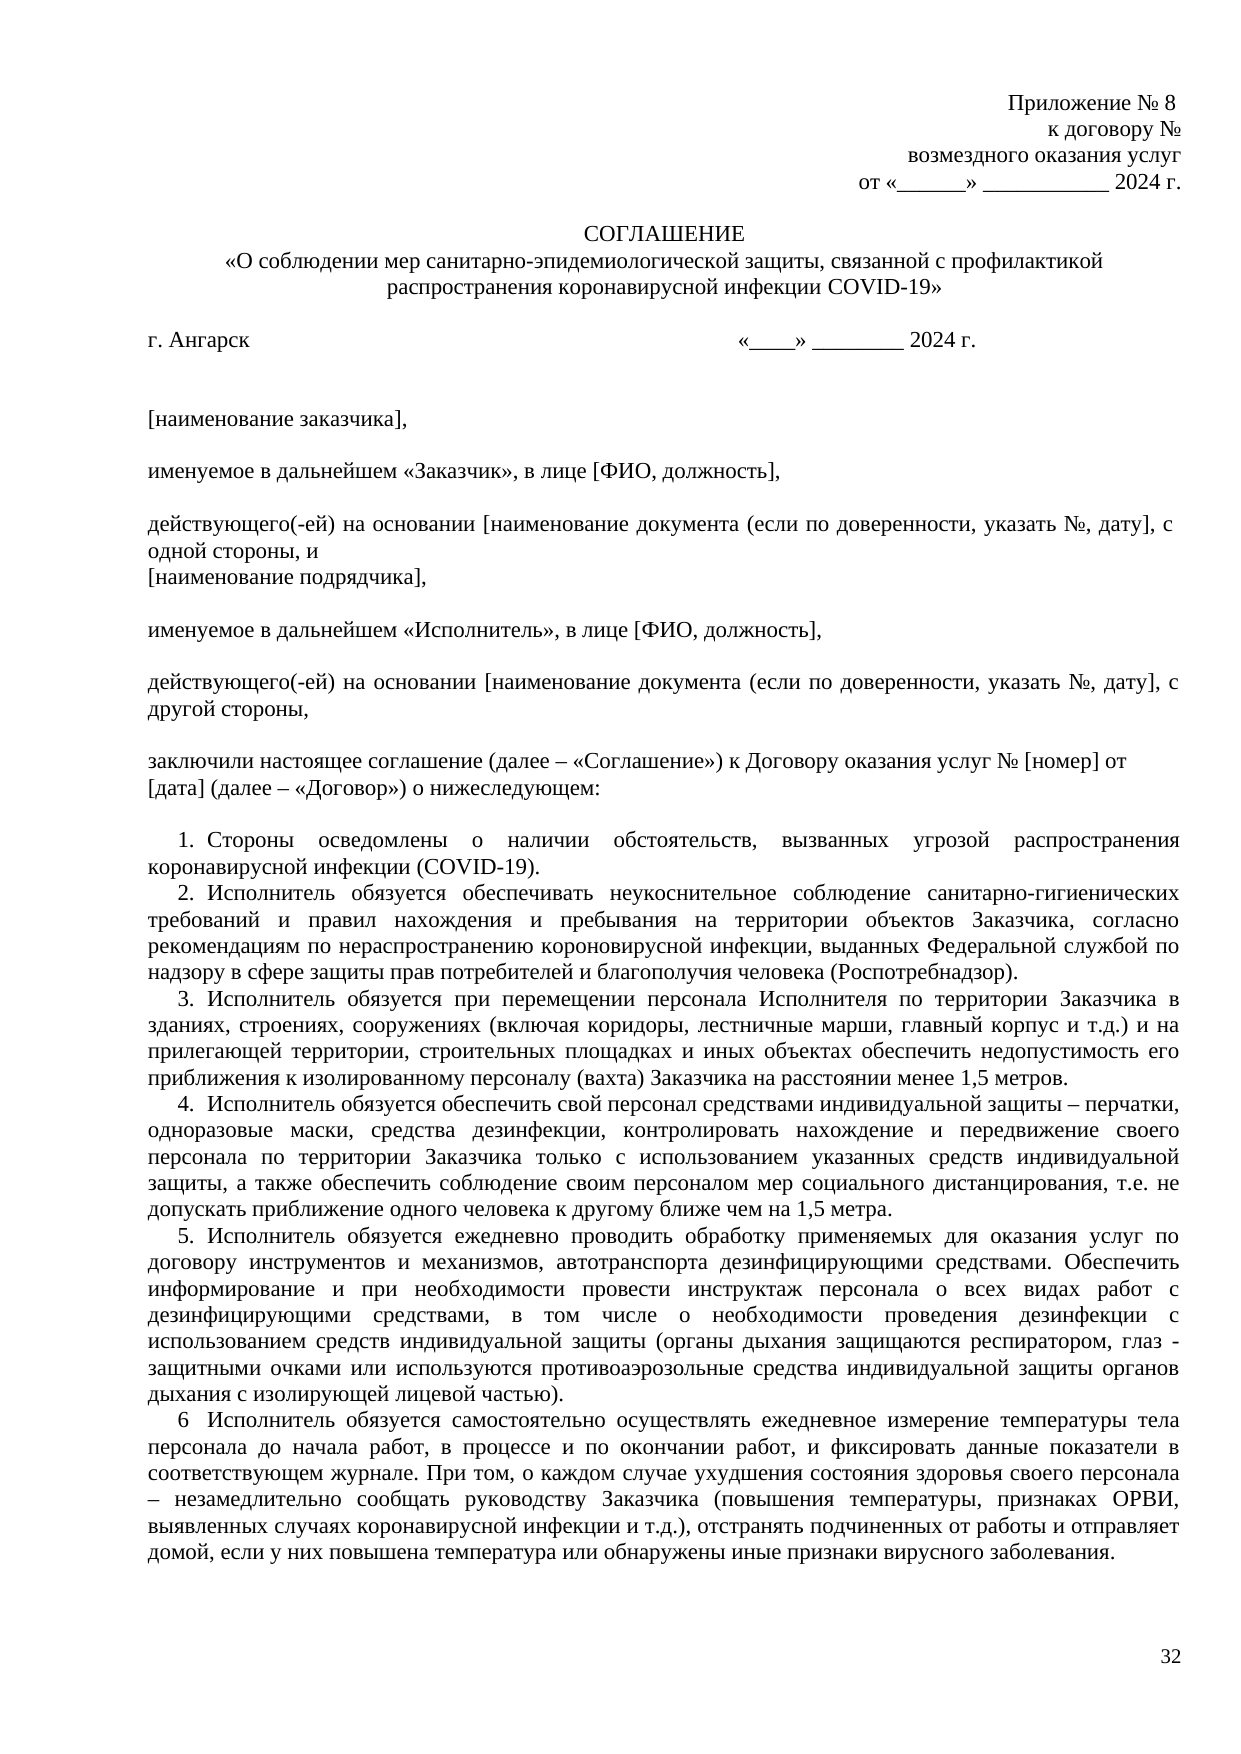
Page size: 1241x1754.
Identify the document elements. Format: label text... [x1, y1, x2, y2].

list Исполнитель обязуется обеспечивать неукоснительное соблюдение санитарно-гигиенических требований и правил нахождения и пребывания на территории объектов Заказчика, согласно рекомендациям по нераспространению короновирусной инфекции, выданных Федеральной службой по надзору в сфере защиты прав потребителей и благополучия человека (Роспотребнадзор). [148, 879, 1181, 985]
text к договору № [148, 115, 1181, 141]
list Исполнитель обязуется самостоятельно осуществлять ежедневное измерение температуры тела персонала до начала работ, в процессе и по окончании работ, и фиксировать данные показатели в соответствующем журнале. При том, о каждом случае ухудшения состояния здоровья своего персонала – незамедлительно сообщать руководству Заказчика (повышения температуры, признаках ОРВИ, выявленных случаях коронавирусной инфекции и т.д.), отстранять подчиненных от работы и отправляет домой, если у них повышена температура или обнаружены иные признаки вирусного заболевания. [148, 1406, 1181, 1564]
text СОГЛАШЕНИЕ [148, 220, 1181, 247]
text [наименование заказчика], [148, 405, 1175, 431]
list Исполнитель обязуется ежедневно проводить обработку применяемых для оказания услуг по договору инструментов и механизмов, автотранспорта дезинфицирующими средствами. Обеспечить информирование и при необходимости провести инструктаж персонала о всех видах работ с дезинфицирующими средствами, в том числе о необходимости проведения дезинфекции с использованием средств индивидуальной защиты (органы дыхания защищаются респиратором, глаз - защитными очками или используются противоаэрозольные средства индивидуальной защиты органов дыхания с изолирующей лицевой частью). [148, 1222, 1181, 1406]
text г. Ангарск «____» ________ 2024 г. [148, 326, 1181, 352]
list Исполнитель обязуется при перемещении персонала Исполнителя по территории Заказчика в зданиях, строениях, сооружениях (включая коридоры, лестничные марши, главный корпус и т.д.) и на прилегающей территории, строительных площадках и иных объектах обеспечить недопустимость его приближения к изолированному персоналу (вахта) Заказчика на расстоянии менее 1,5 метров. [148, 985, 1181, 1090]
text [наименование подрядчика], [148, 563, 1181, 589]
text именуемое в дальнейшем «Заказчик», в лице [ФИО, должность], [148, 458, 1175, 484]
text действующего(-ей) на основании [наименование документа (если по доверенности, указать №, дату], с другой стороны, [148, 668, 1181, 721]
list Исполнитель обязуется обеспечить свой персонал средствами индивидуальной защиты – перчатки, одноразовые маски, средства дезинфекции, контролировать нахождение и передвижение своего персонала по территории Заказчика только с использованием указанных средств индивидуальной защиты, а также обеспечить соблюдение своим персоналом мер социального дистанцирования, т.е. не допускать приближение одного человека к другому ближе чем на 1,5 метра. [148, 1090, 1181, 1222]
text Приложение № 8 [148, 89, 1181, 115]
text от «______» ___________ 2024 г. [148, 168, 1181, 194]
text заключили настоящее соглашение (далее – «Соглашение») к Договору оказания услуг № [номер] от [дата] (далее – «Договор») о нижеследующем: [148, 747, 1181, 800]
text действующего(-ей) на основании [наименование документа (если по доверенности, указать №, дату], с одной стороны, и [148, 510, 1175, 563]
text именуемое в дальнейшем «Исполнитель», в лице [ФИО, должность], [148, 616, 1181, 642]
list Стороны осведомлены о наличии обстоятельств, вызванных угрозой распространения коронавирусной инфекции (COVID-19). [148, 827, 1181, 879]
text «О соблюдении мер санитарно-эпидемиологической защиты, связанной с профилактикой распространения коронавирусной инфекции COVID-19» [148, 247, 1181, 299]
text возмездного оказания услуг [148, 141, 1181, 168]
